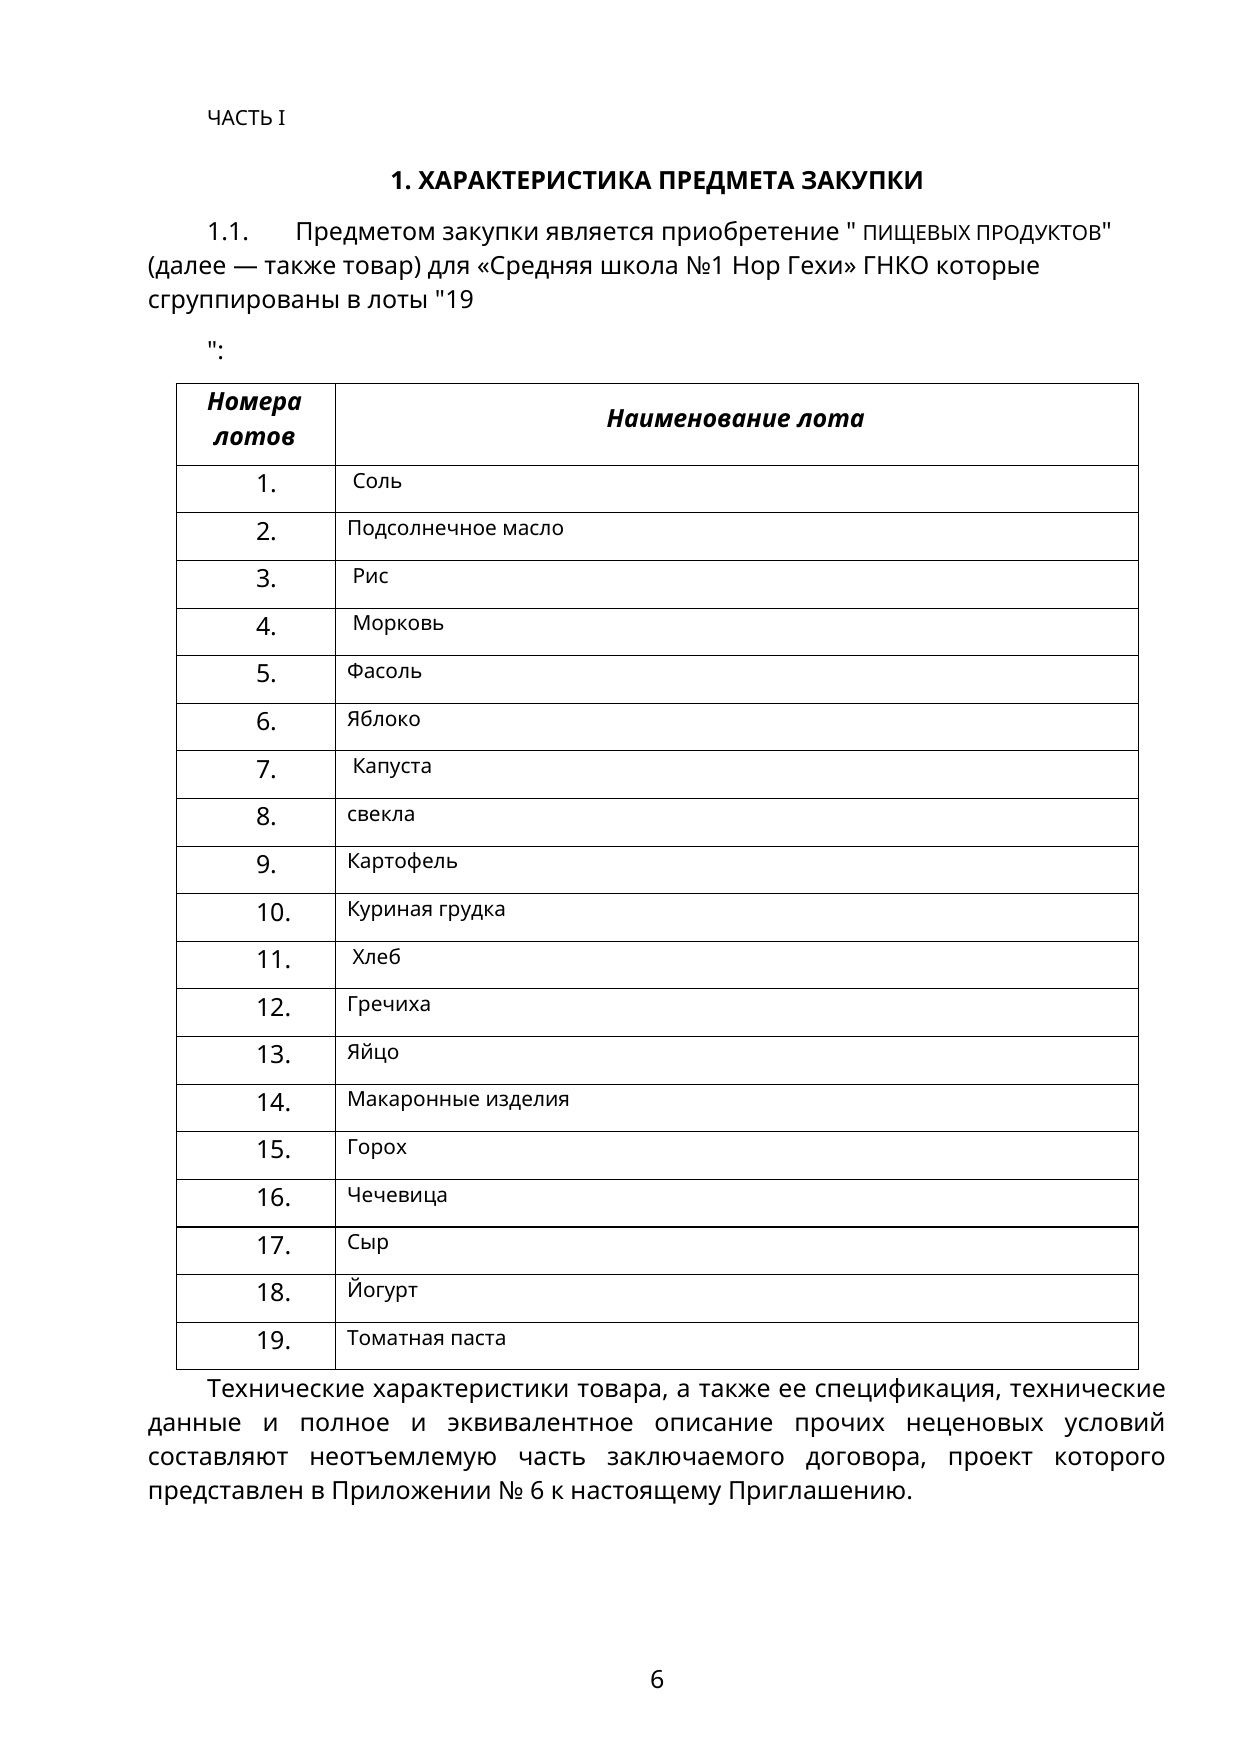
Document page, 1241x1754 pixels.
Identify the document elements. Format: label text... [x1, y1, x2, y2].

table_header Наименование лота [336, 384, 1138, 465]
table_cell [177, 656, 335, 703]
table_cell [177, 1228, 335, 1274]
table_cell Куриная грудка [336, 894, 1138, 941]
text ": [148, 332, 1167, 366]
table_cell Макаронные изделия [336, 1085, 1138, 1131]
text Технические характеристики товара, а также ее спецификация, технические данные и полное и эквивалентное описание прочих неценовых условий составляют неотъемлемую часть заключаемого договора, проект которого представлен в Приложении № 6 к настоящему Приглашению. [148, 1370, 1167, 1506]
table_cell [177, 513, 335, 560]
table_cell Яйцо [336, 1037, 1138, 1083]
table_cell [177, 894, 335, 941]
table_cell Чечевица [336, 1180, 1138, 1226]
table_cell Капуста [336, 751, 1138, 798]
table_cell [177, 1180, 335, 1226]
table_cell Яблоко [336, 704, 1138, 750]
table_cell Горох [336, 1132, 1138, 1179]
table_cell [177, 561, 335, 607]
table_cell Подсолнечное масло [336, 513, 1138, 560]
table_cell свекла [336, 799, 1138, 846]
table_header Номера лотов [177, 384, 335, 465]
table_cell Йогурт [336, 1275, 1138, 1322]
table_cell [177, 751, 335, 798]
table_cell [177, 1132, 335, 1179]
table_cell Соль [336, 466, 1138, 512]
table_cell [177, 847, 335, 893]
text ЧАСТЬ I [148, 103, 1167, 132]
table_cell Хлеб [336, 942, 1138, 988]
table_cell [177, 989, 335, 1036]
table_cell [177, 466, 335, 512]
text 1. ХАРАКТЕРИСТИКА ПРЕДМЕТА ЗАКУПКИ [148, 163, 1167, 197]
table_cell Рис [336, 561, 1138, 607]
table_cell [177, 1275, 335, 1322]
table_cell [177, 942, 335, 988]
table_cell Гречиха [336, 989, 1138, 1036]
table_cell Сыр [336, 1228, 1138, 1274]
table_cell [177, 704, 335, 750]
table_cell [177, 1323, 335, 1369]
table_cell [177, 1085, 335, 1131]
text 1.1. Предметом закупки является приобретение " ПИЩЕВЫХ ПРОДУКТОВ" (далее — также товар) для «Средняя школа №1 Нор Гехи» ГHКО которые сгруппированы в лоты "19 [148, 213, 1167, 316]
table_cell Морковь [336, 609, 1138, 655]
table_cell Томатная паста [336, 1323, 1138, 1369]
table_cell [177, 799, 335, 846]
table_cell [177, 609, 335, 655]
table_cell [177, 1037, 335, 1083]
table_cell Картофель [336, 847, 1138, 893]
table_cell Фасоль [336, 656, 1138, 703]
